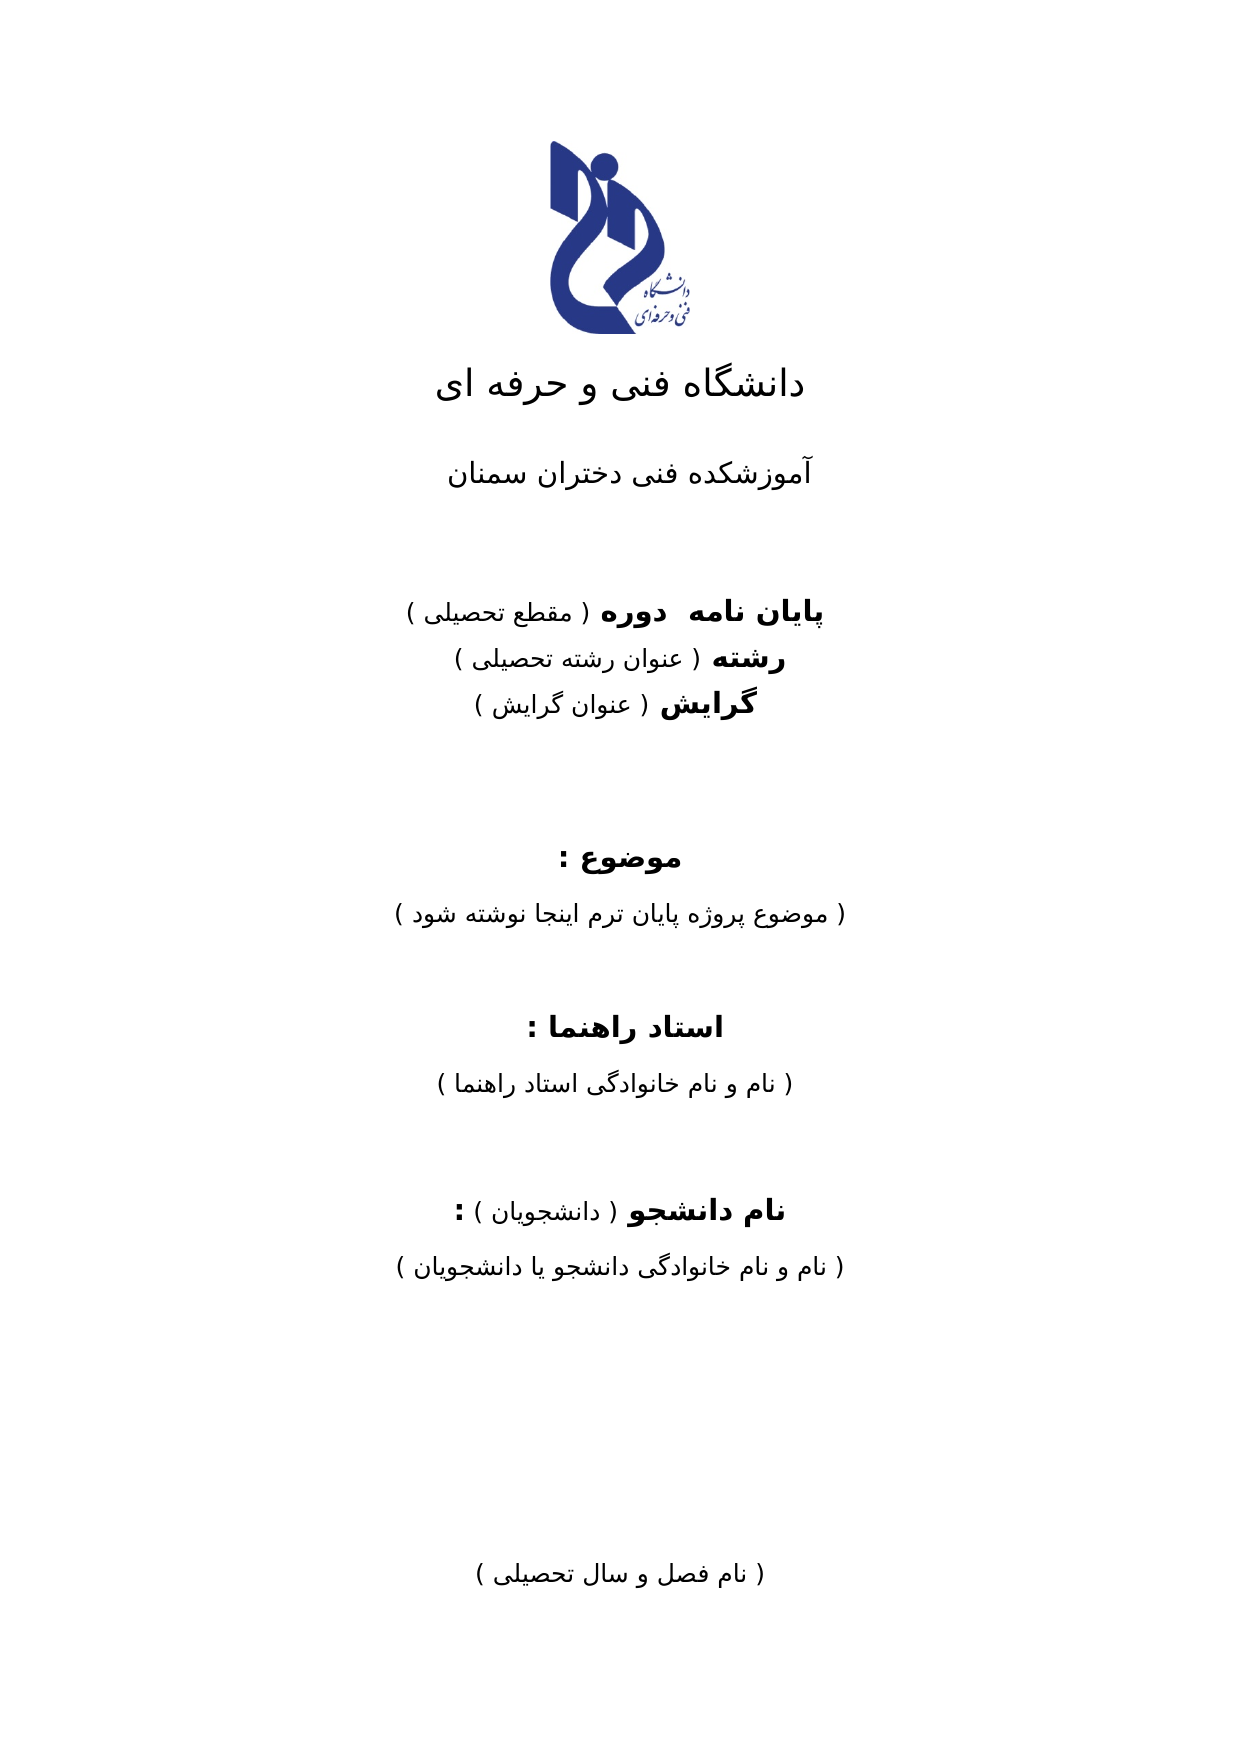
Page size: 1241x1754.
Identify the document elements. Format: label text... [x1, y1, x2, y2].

text موضوع : [150, 840, 1090, 874]
text ( نام و نام خانوادگی دانشجو یا دانشجویان ) [150, 1253, 1090, 1282]
text آموزشکده فنی دختران سمنان [150, 457, 1090, 491]
text پایان نامه دوره ( مقطع تحصیلی ) [150, 594, 1090, 628]
text نام دانشجو ( دانشجویان ) : [150, 1193, 1090, 1227]
text ( نام و نام خانوادگی استاد راهنما ) [150, 1069, 1090, 1098]
text ( نام فصل و سال تحصیلی ) [150, 1559, 1090, 1589]
picture [550, 141, 690, 334]
text ( موضوع پروژه پایان ترم اینجا نوشته شود ) [150, 899, 1090, 928]
text رشته ( عنوان رشته تحصیلی ) [150, 640, 1090, 674]
text گرایش ( عنوان گرایش ) [150, 687, 1090, 721]
text دانشگاه فنی و حرفه ای [150, 362, 1090, 406]
text استاد راهنما : [150, 1010, 1090, 1044]
